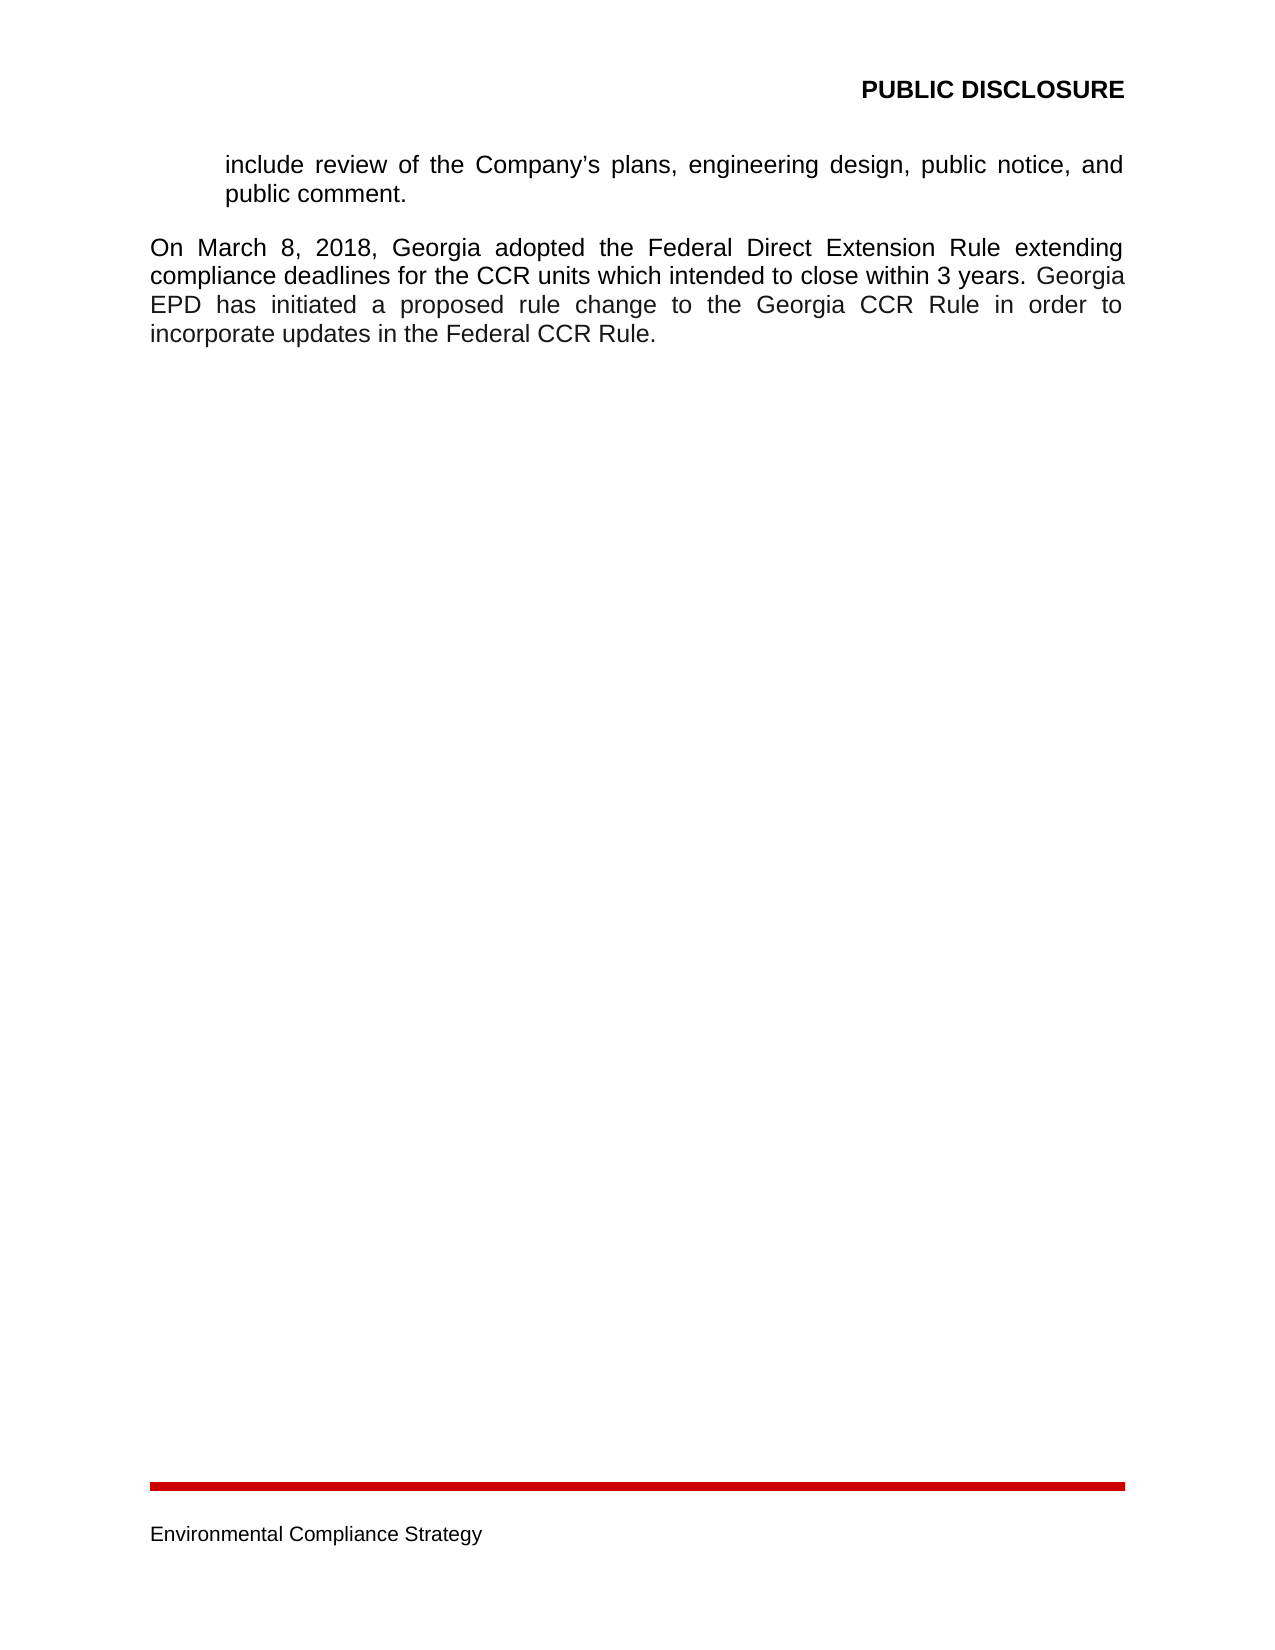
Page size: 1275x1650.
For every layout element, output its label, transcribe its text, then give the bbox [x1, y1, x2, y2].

text On March 8, 2018, Georgia adopted the Federal Direct Extension Rule extending compliance deadlines for the CCR units which intended to close within 3 years. Georgia EPD has initiated a proposed rule change to the Georgia CCR Rule in order to incorporate updates in the Federal CCR Rule. [150, 232, 1125, 347]
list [187, 150, 1125, 207]
